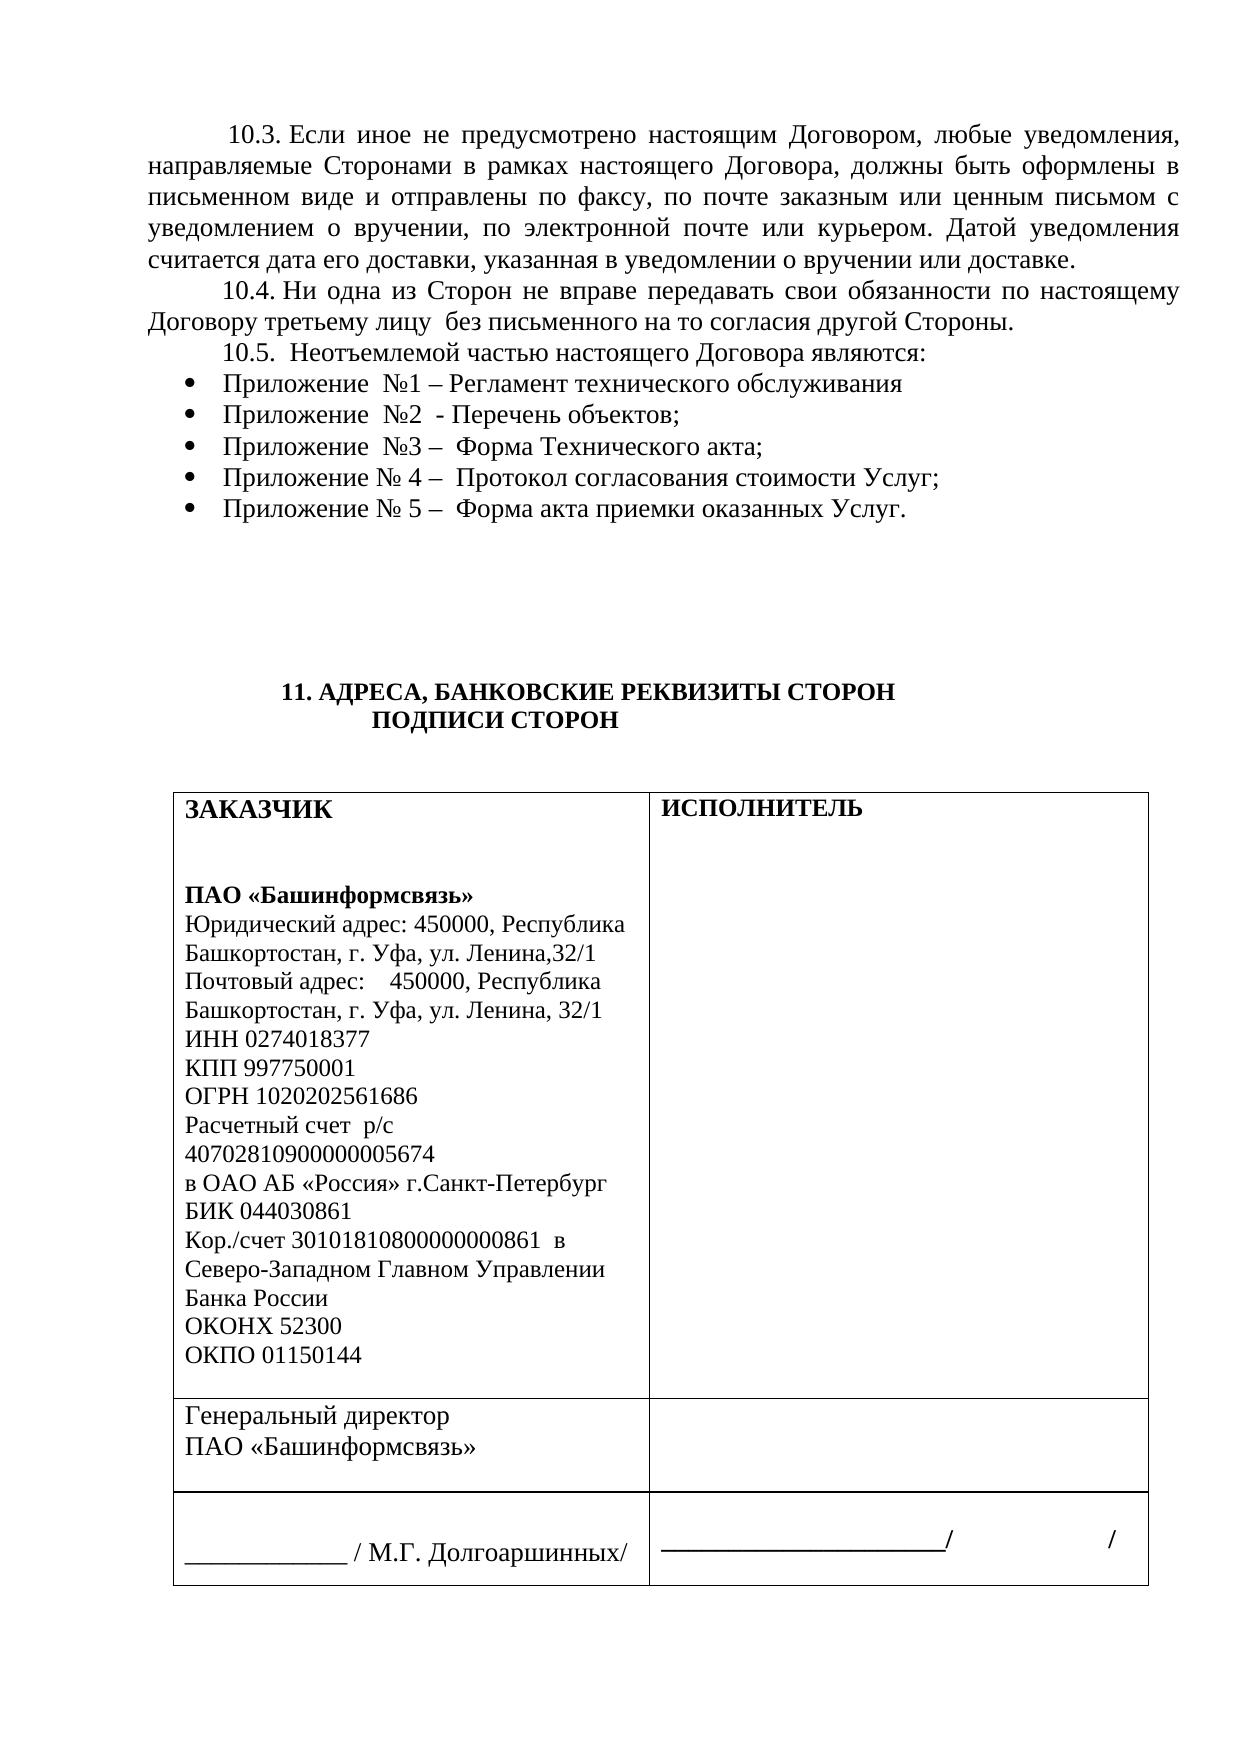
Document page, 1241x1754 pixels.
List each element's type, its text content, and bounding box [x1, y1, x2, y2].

list АДРЕСА, БАНКОВСКИЕ РЕКВИЗИТЫ СТОРОН [281, 677, 1181, 706]
list Приложение №3 – Форма Технического акта; [185, 430, 1181, 461]
list Приложение №2 - Перечень объектов; [185, 398, 1181, 430]
text 10.5. Неотъемлемой частью настоящего Договора являются: [148, 336, 1181, 367]
text 10.3. Если иное не предусмотрено настоящим Договором, любые уведомления, направляемые Сторонами в рамках настоящего Договора, должны быть оформлены в письменном виде и отправлены по факсу, по почте заказным или ценным письмом с уведомлением о вручении, по электронной почте или курьером. Датой уведомления считается дата его доставки, указанная в уведомлении о вручении или доставке. [148, 118, 1181, 274]
table_cell _____________________/ / [650, 1493, 1148, 1585]
list Приложение № 5 – Форма акта приемки оказанных Услуг. [185, 492, 1181, 523]
table_cell ____________ / М.Г. Долгоаршинных/ [174, 1493, 649, 1585]
list ПОДПИСИ СТОРОН [372, 706, 1181, 734]
list Приложение №1 – Регламент технического обслуживания [185, 367, 1181, 398]
table_cell Генеральный директор ПАО «Башинформсвязь» [174, 1399, 649, 1491]
text 10.4. Ни одна из Сторон не вправе передавать свои обязанности по настоящему Договору третьему лицу без письменного на то согласия другой Стороны. [148, 274, 1181, 336]
table_cell [650, 1399, 1148, 1491]
table_header ЗАКАЗЧИК ПАО «Башинформсвязь» Юридический адрес: 450000, Республика Башкортостан, г. Уфа, ул. Ленина,32/1 Почтовый адрес: 450000, Республика Башкортостан, г. Уфа, ул. Ленина, 32/1 ИНН 0274018377 КПП 997750001 ОГРН 1020202561686 Расчетный счет р/с 40702810900000005674 в ОАО АБ «Россия» г.Санкт-Петербург БИК 044030861 Кор./счет 30101810800000000861 в Северо-Западном Главном Управлении Банка России ОКОНХ 52300 ОКПО 01150144 [174, 793, 649, 1398]
list Приложение № 4 – Протокол согласования стоимости Услуг; [185, 461, 1181, 492]
table_header ИСПОЛНИТЕЛЬ [650, 793, 1148, 1398]
